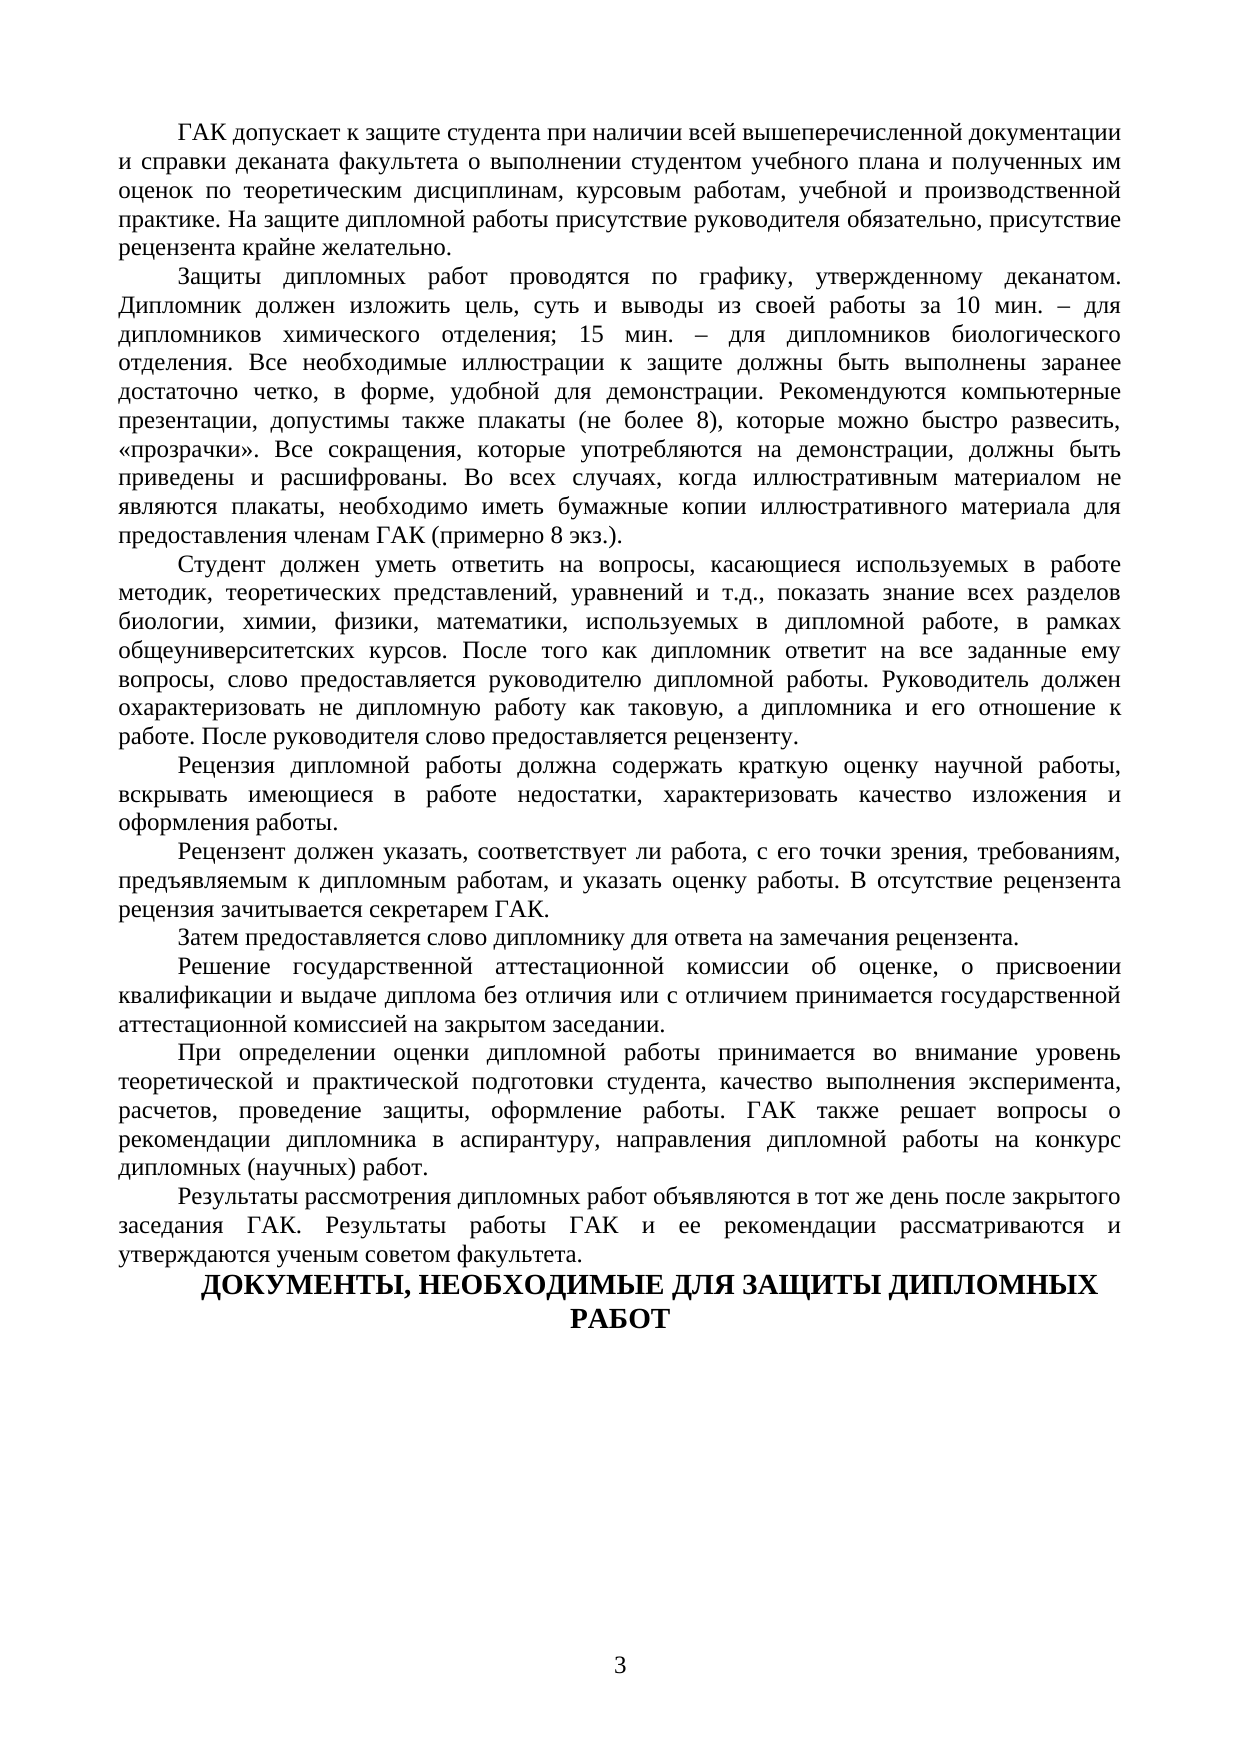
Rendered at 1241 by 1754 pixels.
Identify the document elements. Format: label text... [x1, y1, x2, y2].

text Решение государственной аттестационной комиссии об оценке, о присвоении квалификации и выдаче диплома без отличия или с отличием принимается государственной аттестационной комиссией на закрытом заседании. [118, 951, 1122, 1037]
text При определении оценки дипломной работы принимается во внимание уровень теоретической и практической подготовки студента, качество выполнения эксперимента, расчетов, проведение защиты, оформление работы. ГАК также решает вопросы о рекомендации дипломника в аспирантуру, направления дипломной работы на конкурс дипломных (научных) работ. [118, 1037, 1122, 1181]
text Рецензент должен указать, соответствует ли работа, с его точки зрения, требованиям, предъявляемым к дипломным работам, и указать оценку работы. В отсутствие рецензента рецензия зачитывается секретарем ГАК. [118, 836, 1122, 922]
text Затем предоставляется слово дипломнику для ответа на замечания рецензента. [118, 922, 1122, 951]
text ДОКУМЕНТЫ, НЕОБХОДИМЫЕ ДЛЯ ЗАЩИТЫ ДИПЛОМНЫХ РАБОТ [118, 1267, 1122, 1334]
text Результаты рассмотрения дипломных работ объявляются в тот же день после закрытого заседания ГАК. Результаты работы ГАК и ее рекомендации рассматриваются и утверждаются ученым советом факультета. [118, 1181, 1122, 1267]
text Студент должен уметь ответить на вопросы, касающиеся используемых в работе методик, теоретических представлений, уравнений и т.д., показать знание всех разделов биологии, химии, физики, математики, используемых в дипломной работе, в рамках общеуниверситетских курсов. После того как дипломник ответит на все заданные ему вопросы, слово предоставляется руководителю дипломной работы. Руководитель должен охарактеризовать не дипломную работу как таковую, а дипломника и его отношение к работе. После руководителя слово предоставляется рецензенту. [118, 549, 1122, 750]
text ГАК допускает к защите студента при наличии всей вышеперечисленной документации и справки деканата факультета о выполнении студентом учебного плана и полученных им оценок по теоретическим дисциплинам, курсовым работам, учебной и производственной практике. На защите дипломной работы присутствие руководителя обязательно, присутствие рецензента крайне желательно. [118, 117, 1122, 261]
text Защиты дипломных работ проводятся по графику, утвержденному деканатом. Дипломник должен изложить цель, суть и выводы из своей работы за 10 мин. – для дипломников химического отделения; 15 мин. – для дипломников биологического отделения. Все необходимые иллюстрации к защите должны быть выполнены заранее достаточно четко, в форме, удобной для демонстрации. Рекомендуются компьютерные презентации, допустимы также плакаты (не более 8), которые можно быстро развесить, «прозрачки». Все сокращения, которые употребляются на демонстрации, должны быть приведены и расшифрованы. Во всех случаях, когда иллюстративным материалом не являются плакаты, необходимо иметь бумажные копии иллюстративного материала для предоставления членам ГАК (примерно 8 экз.). [118, 261, 1122, 549]
text Рецензия дипломной работы должна содержать краткую оценку научной работы, вскрывать имеющиеся в работе недостатки, характеризовать качество изложения и оформления работы. [118, 750, 1122, 836]
